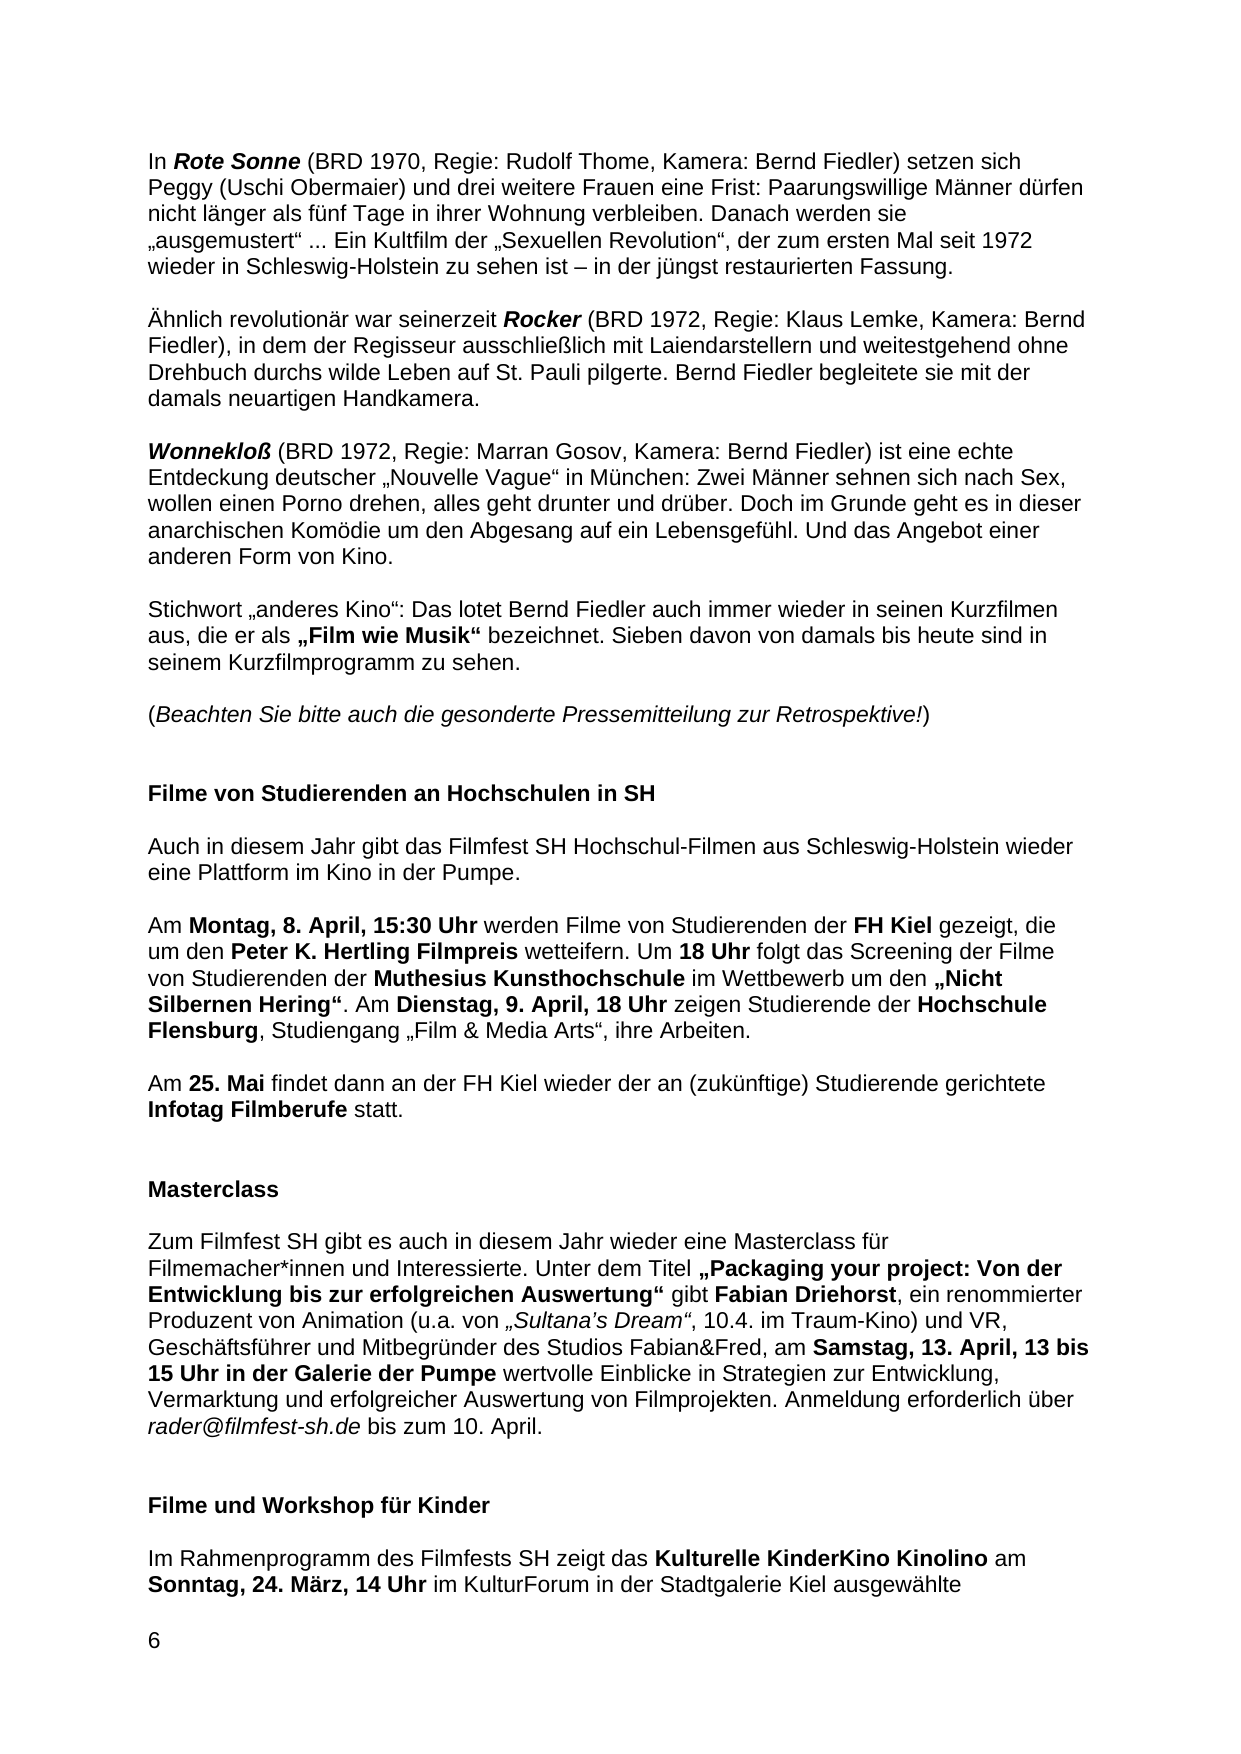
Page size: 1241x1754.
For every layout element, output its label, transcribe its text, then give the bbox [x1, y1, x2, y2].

text Ähnlich revolutionär war seinerzeit Rocker (BRD 1972, Regie: Klaus Lemke, Kamera: Bernd Fiedler), in dem der Regisseur ausschließlich mit Laiendarstellern und weitestgehend ohne Drehbuch durchs wilde Leben auf St. Pauli pilgerte. Bernd Fiedler begleitete sie mit der damals neuartigen Handkamera. [148, 306, 1092, 411]
text Wonnekloß (BRD 1972, Regie: Marran Gosov, Kamera: Bernd Fiedler) ist eine echte Entdeckung deutscher „Nouvelle Vague“ in München: Zwei Männer sehnen sich nach Sex, wollen einen Porno drehen, alles geht drunter und drüber. Doch im Grunde geht es in dieser anarchischen Komödie um den Abgesang auf ein Lebensgefühl. Und das Angebot einer anderen Form von Kino. [148, 438, 1092, 569]
text Stichwort „anderes Kino“: Das lotet Bernd Fiedler auch immer wieder in seinen Kurzfilmen aus, die er als „Film wie Musik“ bezeichnet. Sieben davon von damals bis heute sind in seinem Kurzfilmprogramm zu sehen. [148, 596, 1092, 675]
text Filme und Workshop für Kinder [148, 1492, 1092, 1518]
text (Beachten Sie bitte auch die gesonderte Pressemitteilung zur Retrospektive!) [148, 701, 1092, 727]
text Am 25. Mai findet dann an der FH Kiel wieder der an (zukünftige) Studierende gerichtete Infotag Filmberufe statt. [148, 1070, 1092, 1123]
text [148, 1544, 1092, 1597]
text Zum Filmfest SH gibt es auch in diesem Jahr wieder eine Masterclass für Filmemacher*innen und Interessierte. Unter dem Titel „Packaging your project: Von der Entwicklung bis zur erfolgreichen Auswertung“ gibt Fabian Driehorst, ein renommierter Produzent von Animation (u.a. von „Sultana’s Dream“, 10.4. im Traum-Kino) und VR, Geschäftsführer und Mitbegründer des Studios Fabian&Fred, am Samstag, 13. April, 13 bis 15 Uhr in der Galerie der Pumpe wertvolle Einblicke in Strategien zur Entwicklung, Vermarktung und erfolgreicher Auswertung von Filmprojekten. Anmeldung erforderlich über rader@filmfest-sh.de bis zum 10. April. [148, 1228, 1092, 1439]
text Auch in diesem Jahr gibt das Filmfest SH Hochschul-Filmen aus Schleswig-Holstein wieder eine Plattform im Kino in der Pumpe. [148, 833, 1092, 886]
text Filme von Studierenden an Hochschulen in SH [148, 780, 1092, 807]
text Masterclass [148, 1176, 1092, 1202]
text Am Montag, 8. April, 15:30 Uhr werden Filme von Studierenden der FH Kiel gezeigt, die um den Peter K. Hertling Filmpreis wetteifern. Um 18 Uhr folgt das Screening der Filme von Studierenden der Muthesius Kunsthochschule im Wettbewerb um den „Nicht Silbernen Hering“. Am Dienstag, 9. April, 18 Uhr zeigen Studierende der Hochschule Flensburg, Studiengang „Film & Media Arts“, ihre Arbeiten. [148, 912, 1092, 1044]
text In Rote Sonne (BRD 1970, Regie: Rudolf Thome, Kamera: Bernd Fiedler) setzen sich Peggy (Uschi Obermaier) und drei weitere Frauen eine Frist: Paarungswillige Männer dürfen nicht länger als fünf Tage in ihrer Wohnung verbleiben. Danach werden sie „ausgemustert“ ... Ein Kultfilm der „Sexuellen Revolution“, der zum ersten Mal seit 1972 wieder in Schleswig-Holstein zu sehen ist – in der jüngst restaurierten Fassung. [148, 148, 1092, 279]
